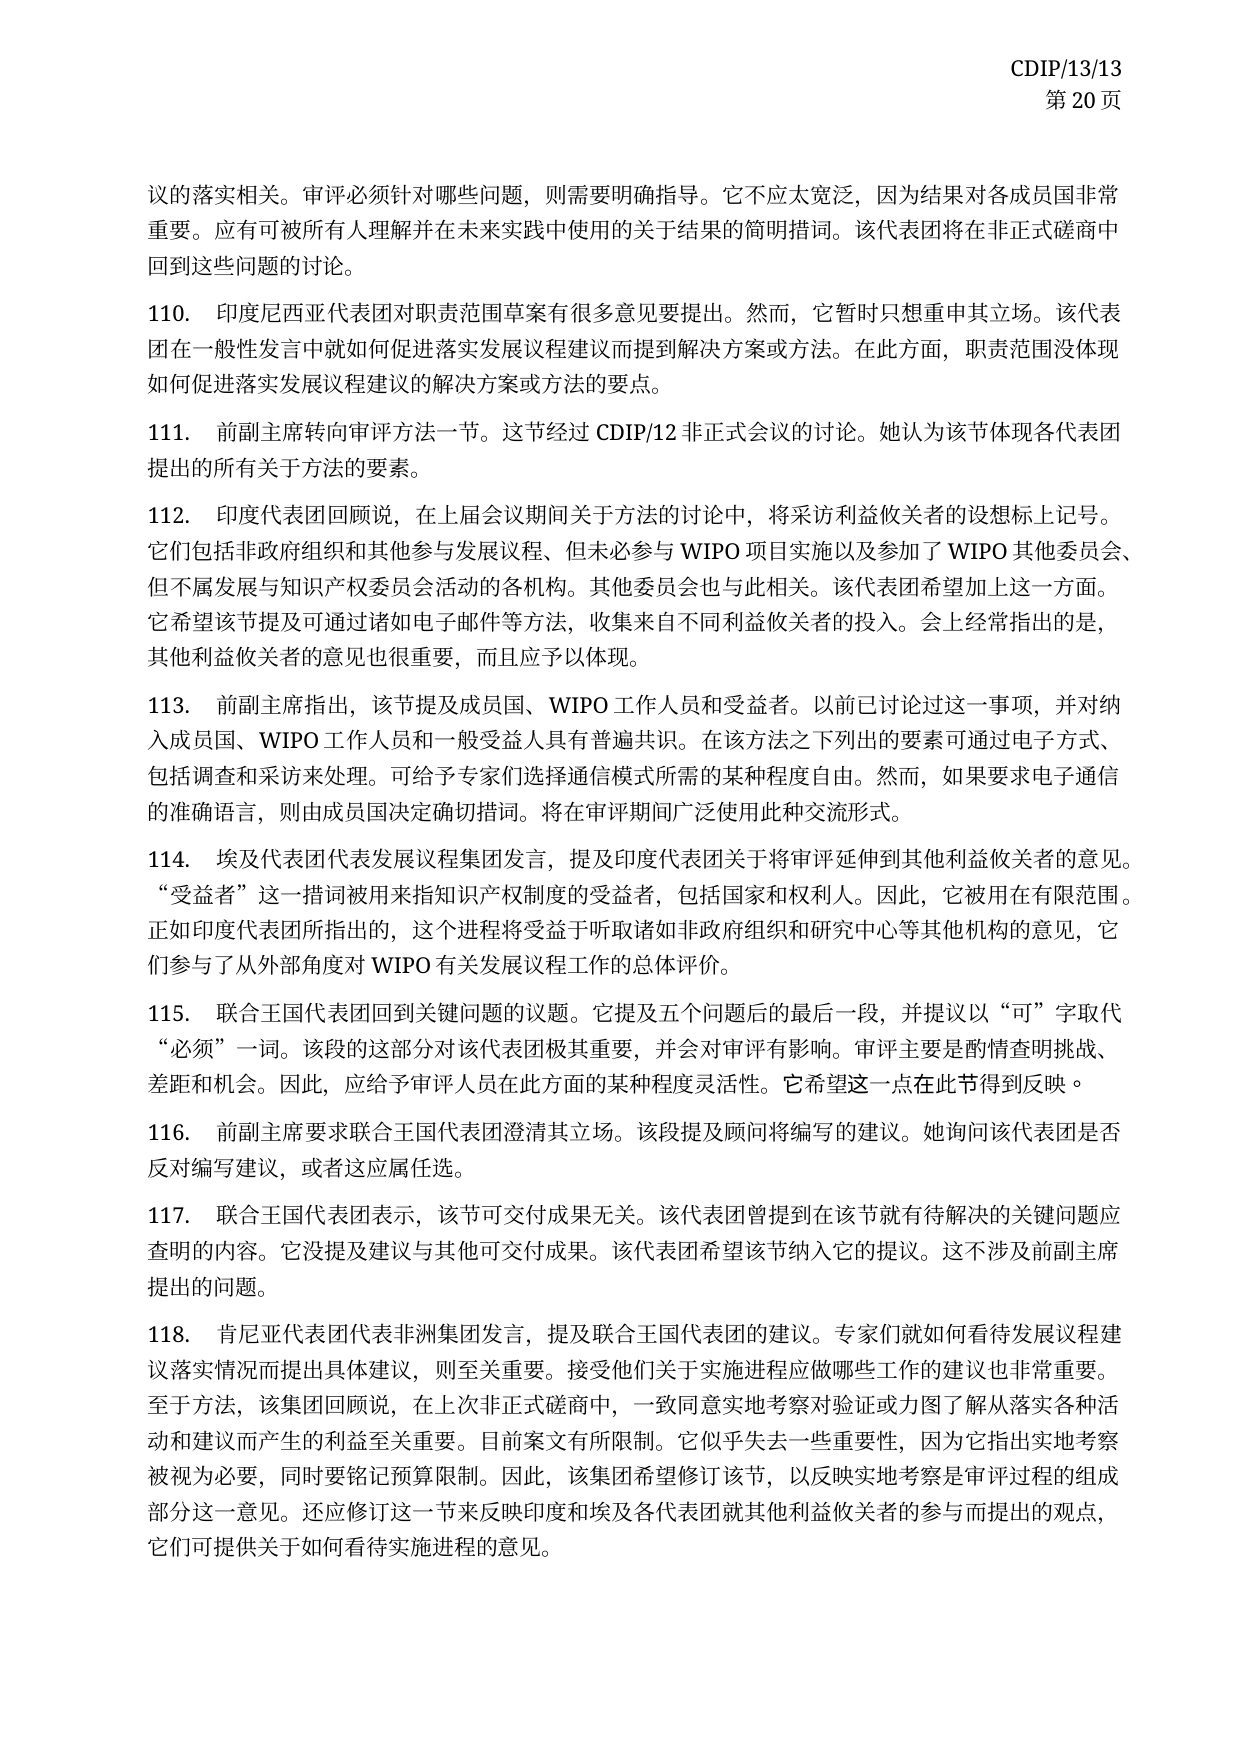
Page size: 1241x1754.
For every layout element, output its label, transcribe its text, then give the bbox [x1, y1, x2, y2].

list 联合王国代表团回到关键问题的议题。它提及五个问题后的最后一段，并提议以“可”字取代“必须”一词。该段的这部分对该代表团极其重要，并会对审评有影响。审评主要是酌情查明挑战、差距和机会。因此，应给予审评人员在此方面的某种程度灵活性。它希望这一点在此节得到反映。 [148, 993, 1122, 1099]
list 前副主席转向审评方法一节。这节经过CDIP/12非正式会议的讨论。她认为该节体现各代表团提出的所有关于方法的要素。 [148, 412, 1122, 482]
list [148, 174, 1122, 280]
list 印度尼西亚代表团对职责范围草案有很多意见要提出。然而，它暂时只想重申其立场。该代表团在一般性发言中就如何促进落实发展议程建议而提到解决方案或方法。在此方面，职责范围没体现如何促进落实发展议程建议的解决方案或方法的要点。 [148, 293, 1122, 399]
list 印度代表团回顾说，在上届会议期间关于方法的讨论中，将采访利益攸关者的设想标上记号。它们包括非政府组织和其他参与发展议程、但未必参与WIPO项目实施以及参加了WIPO其他委员会、但不属发展与知识产权委员会活动的各机构。其他委员会也与此相关。该代表团希望加上这一方面。它希望该节提及可通过诸如电子邮件等方法，收集来自不同利益攸关者的投入。会上经常指出的是，其他利益攸关者的意见也很重要，而且应予以体现。 [148, 495, 1122, 672]
list 埃及代表团代表发展议程集团发言，提及印度代表团关于将审评延伸到其他利益攸关者的意见。“受益者”这一措词被用来指知识产权制度的受益者，包括国家和权利人。因此，它被用在有限范围。正如印度代表团所指出的，这个进程将受益于听取诸如非政府组织和研究中心等其他机构的意见，它们参与了从外部角度对WIPO有关发展议程工作的总体评价。 [148, 839, 1122, 980]
list 前副主席指出，该节提及成员国、WIPO工作人员和受益者。以前已讨论过这一事项，并对纳入成员国、WIPO工作人员和一般受益人具有普遍共识。在该方法之下列出的要素可通过电子方式、包括调查和采访来处理。可给予专家们选择通信模式所需的某种程度自由。然而，如果要求电子通信的准确语言，则由成员国决定确切措词。将在审评期间广泛使​​用此种交流形式。 [148, 684, 1122, 826]
list 前副主席要求联合王国代表团澄清其立场。该段提及顾问将编写的建议。她询问该代表团是否反对编写建议，或者这应属任选。 [148, 1112, 1122, 1182]
list 联合王国代表团表示，该节可交付成果无关。该代表团曾提到在该节就有待解决的关键问题应查明的内容。它没提及建议与其他可交付成果。该代表团希望该节纳入它的提议。这不涉及前副主席提出的问题。 [148, 1195, 1122, 1301]
list 肯尼亚代表团代表非洲集团发言，提及联合王国代表团的建议。专家们就如何看待发展议程建议落实情况而提出具体建议，则至关重要。接受他们关于实施进程应做哪些工作的建议也非常重要。至于方法，该集团回顾说，在上次非正式磋商中，一致同意实地考察对验证或力图了解从落实各种活动和建议而产生的利益至关重要。目前案文有所限制。它似乎失去一些重要性，因为它指出实地考察被视为必要，同时要铭记预算限制。因此，该集团希望修订该节，以反映实地考察是审评过程的组成部分这一意见。还应修订这一节来反映印度和埃及各代表团就其他利益攸关者的参与而提出的观点，它们可提供关于如何看待实施进程的意见。 [148, 1314, 1122, 1562]
